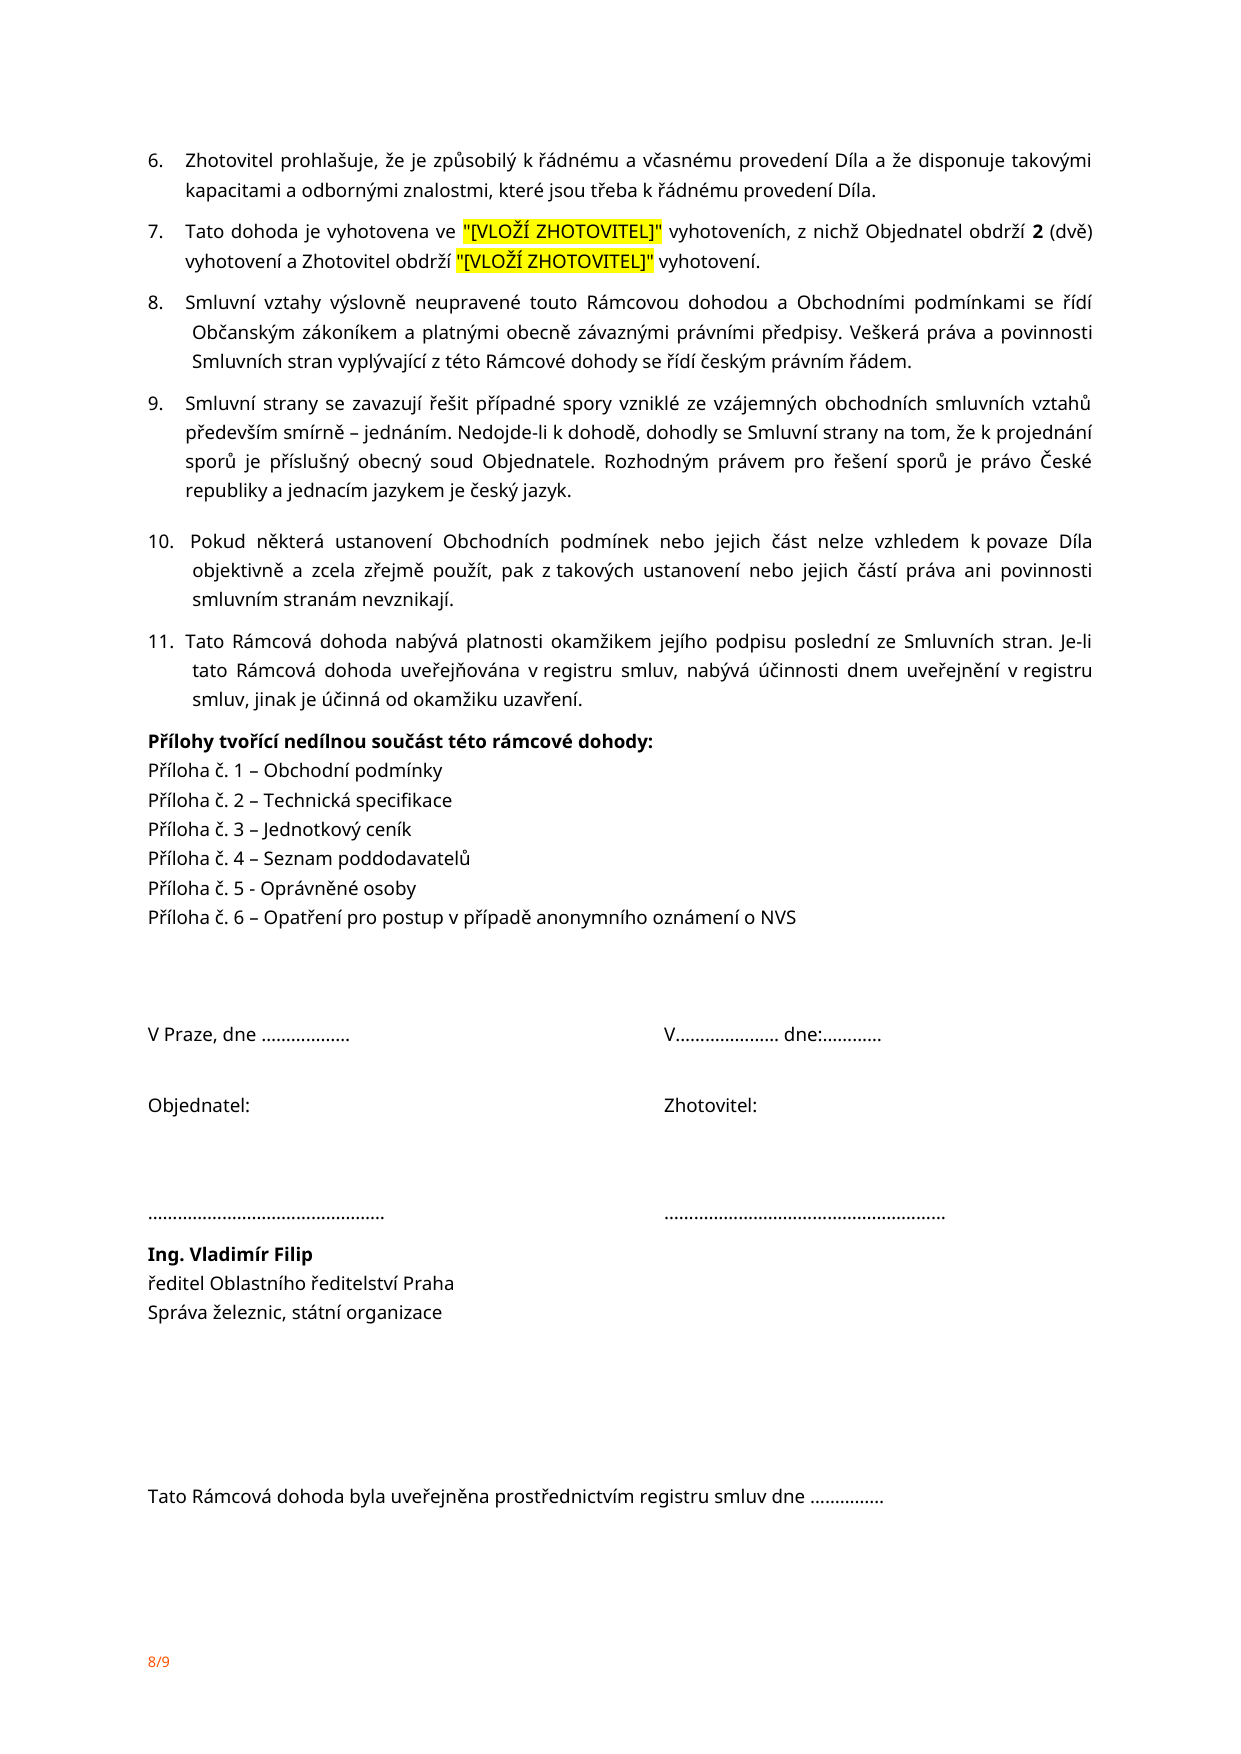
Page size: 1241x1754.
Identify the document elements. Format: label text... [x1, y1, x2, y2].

text Příloha č. 2 – Technická specifikace [148, 787, 1095, 813]
text Příloha č. 1 – Obchodní podmínky [148, 758, 1095, 783]
list Zhotovitel prohlašuje, že je způsobilý k řádnému a včasnému provedení Díla a že disponuje takovými kapacitami a odbornými znalostmi, které jsou třeba k řádnému provedení Díla. [148, 148, 1093, 202]
list Smluvní strany se zavazují řešit případné spory vzniklé ze vzájemných obchodních smluvních vztahů především smírně – jednáním. Nedojde-li k dohodě, dohodly se Smluvní strany na tom, že k projednání sporů je příslušný obecný soud Objednatele. Rozhodným právem pro řešení sporů je právo České republiky a jednacím jazykem je český jazyk. [148, 390, 1093, 503]
list Tato Rámcová dohoda nabývá platnosti okamžikem jejího podpisu poslední ze Smluvních stran. Je-li tato Rámcová dohoda uveřejňována v registru smluv, nabývá účinnosti dnem uveřejnění v registru smluv, jinak je účinná od okamžiku uzavření. [148, 628, 1093, 712]
text Objednatel: Zhotovitel: [148, 1092, 1093, 1118]
text Tato Rámcová dohoda byla uveřejněna prostřednictvím registru smluv dne …………… [148, 1484, 1093, 1509]
text Příloha č. 3 – Jednotkový ceník [148, 816, 1095, 842]
list Smluvní vztahy výslovně neupravené touto Rámcovou dohodou a Obchodními podmínkami se řídí Občanským zákoníkem a platnými obecně závaznými právními předpisy. Veškerá práva a povinnosti Smluvních stran vyplývající z této Rámcové dohody se řídí českým právním řádem. [148, 290, 1093, 374]
text Příloha č. 5 - Oprávněné osoby [148, 875, 1095, 900]
list Tato dohoda je vyhotovena ve "[VLOŽÍ ZHOTOVITEL]" vyhotoveních, z nichž Objednatel obdrží 2 (dvě) vyhotovení a Zhotovitel obdrží "[VLOŽÍ ZHOTOVITEL]" vyhotovení. [148, 219, 1093, 273]
text Přílohy tvořící nedílnou součást této rámcové dohody: [148, 728, 1095, 754]
text V Praze, dne ……………… V………………… dne:………… [148, 1021, 1093, 1047]
text ředitel Oblastního ředitelství Praha [148, 1270, 1093, 1296]
text Příloha č. 6 – Opatření pro postup v případě anonymního oznámení o NVS [148, 904, 1095, 930]
text Příloha č. 4 – Seznam poddodavatelů [148, 846, 1095, 871]
text Ing. Vladimír Filip [148, 1241, 1093, 1266]
text Správa železnic, státní organizace [148, 1299, 1093, 1325]
text ………………………………………… ………………………………………………… [148, 1199, 1093, 1225]
list Pokud některá ustanovení Obchodních podmínek nebo jejich část nelze vzhledem k povaze Díla objektivně a zcela zřejmě použít, pak z takových ustanovení nebo jejich částí práva ani povinnosti smluvním stranám nevznikají. [148, 528, 1093, 612]
